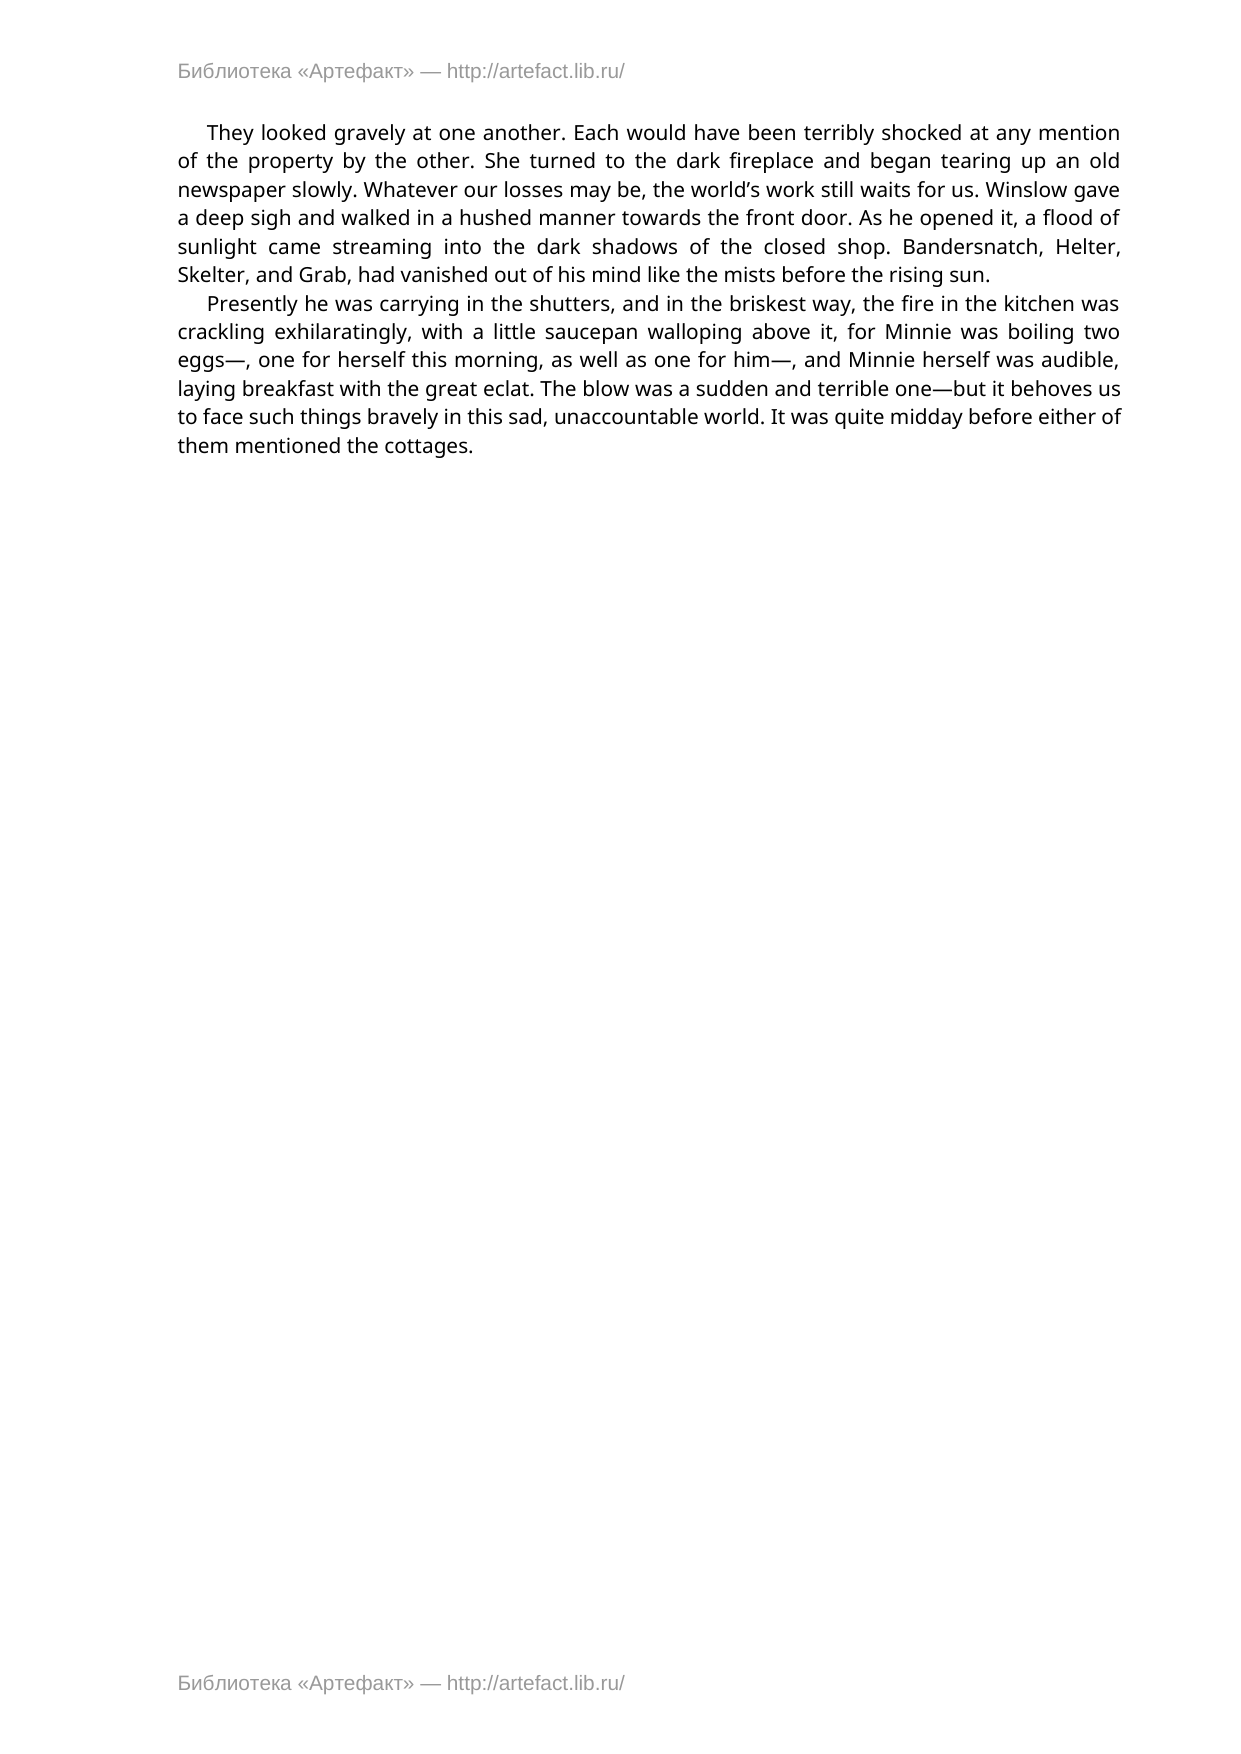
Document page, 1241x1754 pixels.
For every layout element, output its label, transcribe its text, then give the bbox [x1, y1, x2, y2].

text They looked gravely at one another. Each would have been terribly shocked at any mention of the property by the other. She turned to the dark fireplace and began tearing up an old newspaper slowly. Whatever our losses may be, the world’s work still waits for us. Winslow gave a deep sigh and walked in a hushed manner towards the front door. As he opened it, a flood of sunlight came streaming into the dark shadows of the closed shop. Bandersnatch, Helter, Skelter, and Grab, had vanished out of his mind like the mists before the rising sun. [177, 118, 1122, 289]
text Presently he was carrying in the shutters, and in the briskest way, the fire in the kitchen was crackling exhilaratingly, with a little saucepan walloping above it, for Minnie was boiling two eggs—, one for herself this morning, as well as one for him—, and Minnie herself was audible, laying breakfast with the great eclat. The blow was a sudden and terrible one—but it behoves us to face such things bravely in this sad, unaccountable world. It was quite midday before either of them mentioned the cottages. [177, 289, 1122, 459]
